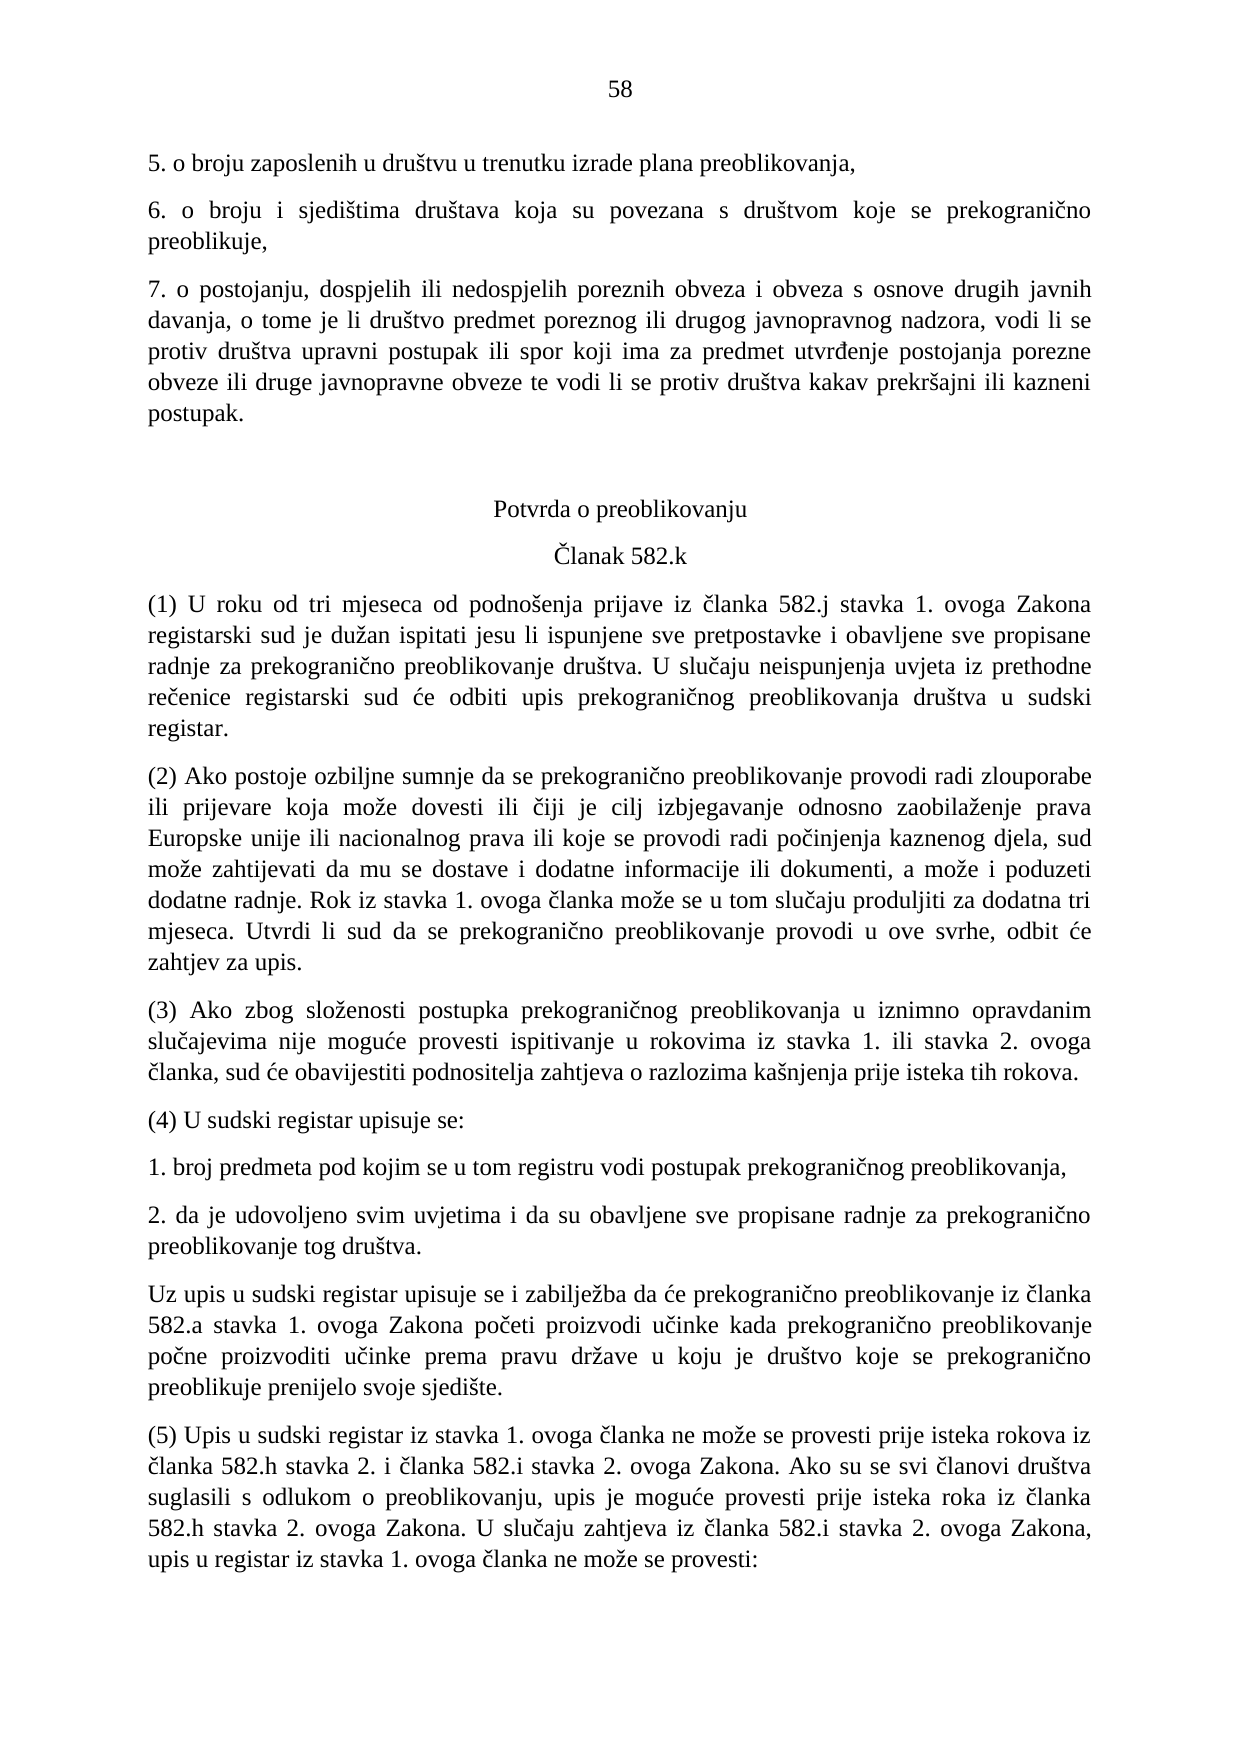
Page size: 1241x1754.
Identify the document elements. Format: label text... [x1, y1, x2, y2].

text Članak 582.k [148, 541, 1093, 570]
text Uz upis u sudski registar upisuje se i zabilježba da će prekogranično preoblikovanje iz članka 582.a stavka 1. ovoga Zakona početi proizvodi učinke kada prekogranično preoblikovanje počne proizvoditi učinke prema pravu države u koju je društvo koje se prekogranično preoblikuje prenijelo svoje sjedište. [148, 1279, 1093, 1401]
text (3) Ako zbog složenosti postupka prekograničnog preoblikovanja u iznimno opravdanim slučajevima nije moguće provesti ispitivanje u rokovima iz stavka 1. ili stavka 2. ovoga članka, sud će obavijestiti podnositelja zahtjeva o razlozima kašnjenja prije isteka tih rokova. [148, 995, 1093, 1086]
text (1) U roku od tri mjeseca od podnošenja prijave iz članka 582.j stavka 1. ovoga Zakona registarski sud je dužan ispitati jesu li ispunjene sve pretpostavke i obavljene sve propisane radnje za prekogranično preoblikovanje društva. U slučaju neispunjenja uvjeta iz prethodne rečenice registarski sud će odbiti upis prekograničnog preoblikovanja društva u sudski registar. [148, 589, 1093, 742]
text 7. o postojanju, dospjelih ili nedospjelih poreznih obveza i obveza s osnove drugih javnih davanja, o tome je li društvo predmet poreznog ili drugog javnopravnog nadzora, vodi li se protiv društva upravni postupak ili spor koji ima za predmet utvrđenje postojanja porezne obveze ili druge javnopravne obveze te vodi li se protiv društva kakav prekršajni ili kazneni postupak. [148, 274, 1093, 427]
text Potvrda o preoblikovanju [148, 494, 1093, 522]
title (2) Ako postoje ozbiljne sumnje da se prekogranično preoblikovanje provodi radi zlouporabe ili prijevare koja može dovesti ili čiji je cilj izbjegavanje odnosno zaobilaženje prava Europske unije ili nacionalnog prava ili koje se provodi radi počinjenja kaznenog djela, sud može zahtijevati da mu se dostave i dodatne informacije ili dokumenti, a može i poduzeti dodatne radnje. Rok iz stavka 1. ovoga članka može se u tom slučaju produljiti za dodatna tri mjeseca. Utvrdi li sud da se prekogranično preoblikovanje provodi u ove svrhe, odbit će zahtjev za upis. [148, 761, 1093, 976]
text 6. o broju i sjedištima društava koja su povezana s društvom koje se prekogranično preoblikuje, [148, 195, 1093, 255]
text (4) U sudski registar upisuje se: [148, 1105, 1093, 1133]
text 5. o broju zaposlenih u društvu u trenutku izrade plana preoblikovanja, [148, 148, 1093, 176]
text (5) Upis u sudski registar iz stavka 1. ovoga članka ne može se provesti prije isteka rokova iz članka 582.h stavka 2. i članka 582.i stavka 2. ovoga Zakona. Ako su se svi članovi društva suglasili s odlukom o preoblikovanju, upis je moguće provesti prije isteka roka iz članka 582.h stavka 2. ovoga Zakona. U slučaju zahtjeva iz članka 582.i stavka 2. ovoga Zakona, upis u registar iz stavka 1. ovoga članka ne može se provesti: [148, 1420, 1093, 1573]
text 2. da je udovoljeno svim uvjetima i da su obavljene sve propisane radnje za prekogranično preoblikovanje tog društva. [148, 1200, 1093, 1260]
text 1. broj predmeta pod kojim se u tom registru vodi postupak prekograničnog preoblikovanja, [148, 1152, 1093, 1181]
